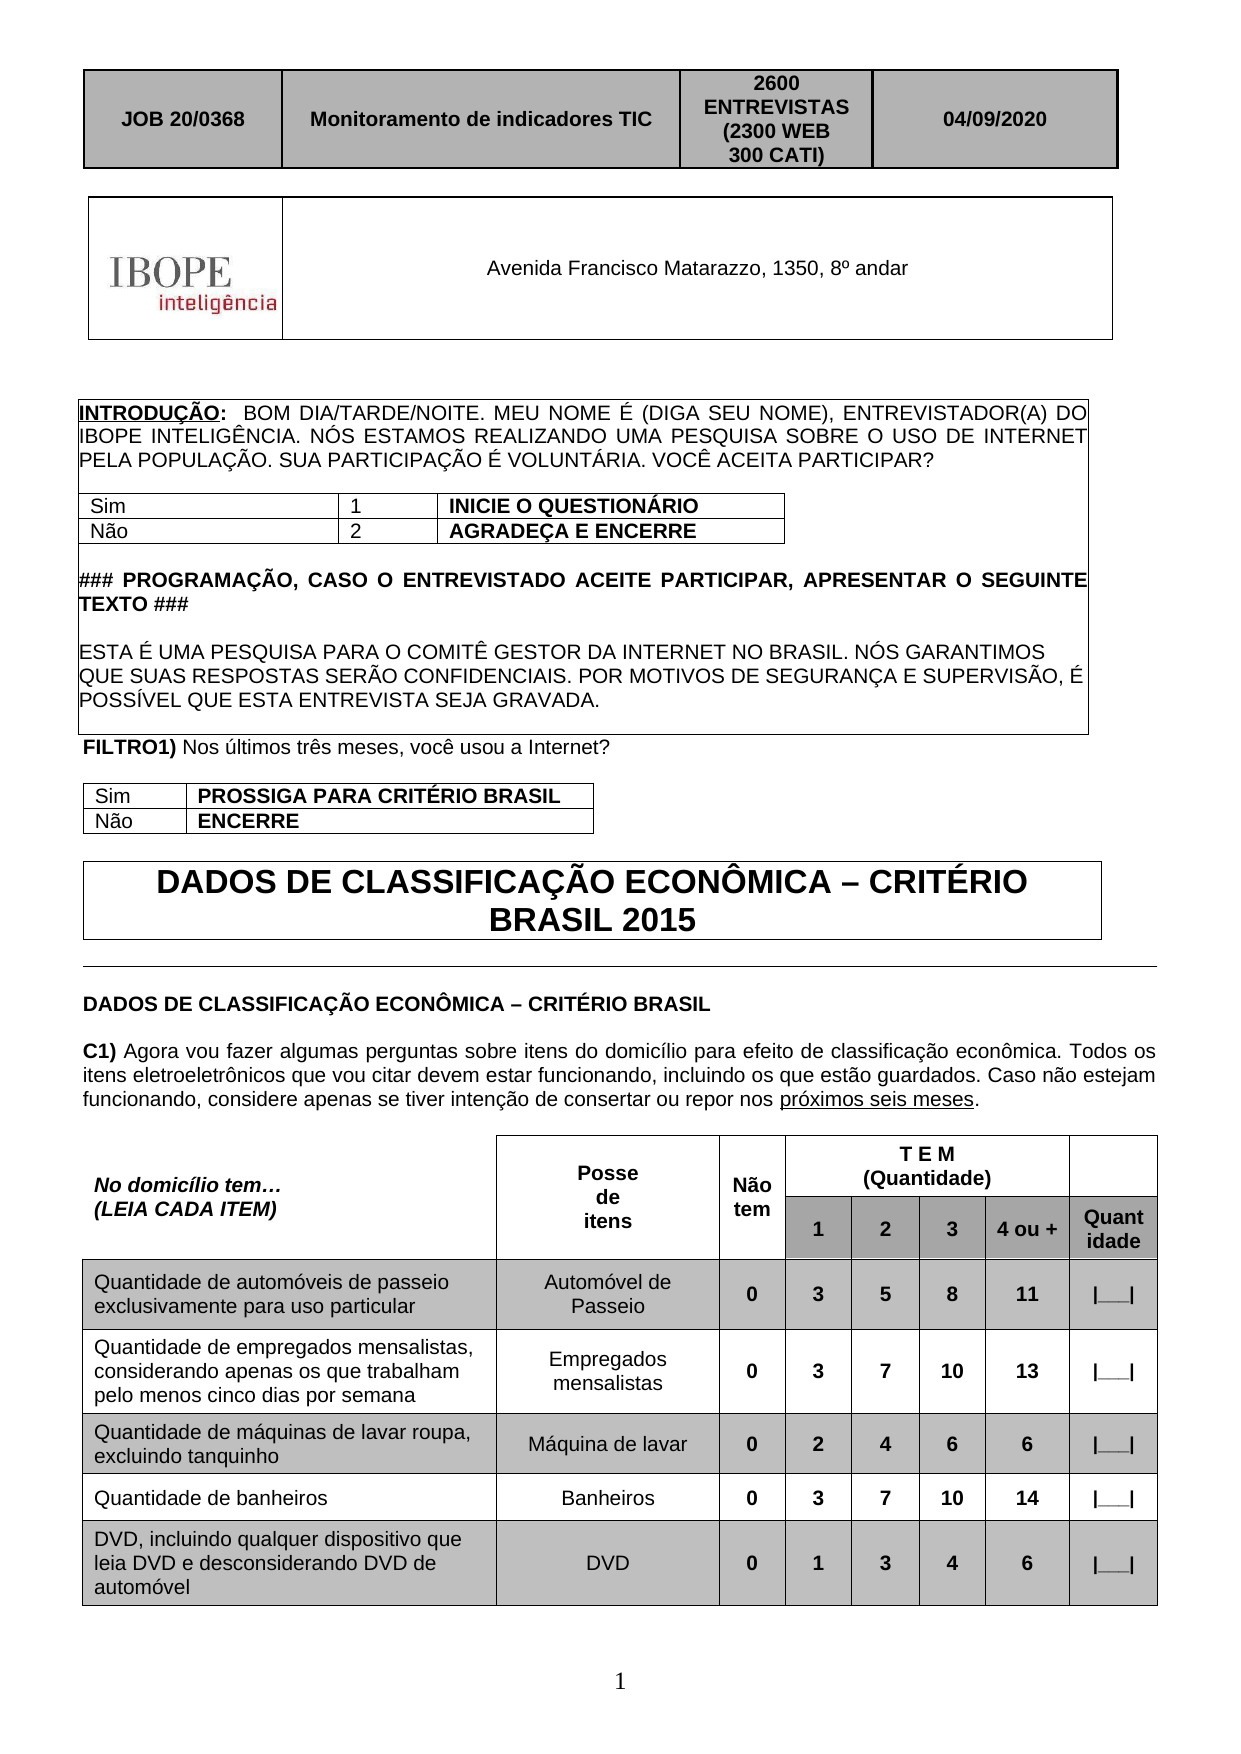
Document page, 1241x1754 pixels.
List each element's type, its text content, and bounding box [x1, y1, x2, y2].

table_cell Quantidade [1070, 1197, 1157, 1258]
table_cell 2 [852, 1197, 919, 1258]
table_cell |___| [1070, 1521, 1157, 1605]
table_cell 0 [720, 1330, 785, 1413]
text DADOS DE CLASSIFICAÇÃO ECONÔMICA – CRITÉRIO BRASIL [83, 991, 1157, 1015]
table_cell 4 [852, 1414, 919, 1473]
table_cell 0 [720, 1414, 785, 1473]
table_header Monitoramento de indicadores TIC [283, 71, 679, 167]
table_header T E M (Quantidade) [786, 1136, 1069, 1196]
table_cell |___| [1070, 1260, 1157, 1329]
table_header Avenida Francisco Matarazzo, 1350, 8º andar [283, 198, 1112, 338]
table_cell 4 ou + [986, 1197, 1069, 1258]
table_header [89, 198, 282, 338]
table_cell |___| [1070, 1474, 1157, 1520]
table_cell 3 [852, 1521, 919, 1605]
table_cell Banheiros [497, 1474, 719, 1520]
table_cell 7 [852, 1474, 919, 1520]
table_cell 6 [986, 1521, 1069, 1605]
table_cell Quantidade de automóveis de passeio exclusivamente para uso particular [83, 1260, 496, 1329]
table_cell 11 [986, 1260, 1069, 1329]
table_cell 6 [986, 1414, 1069, 1473]
table_cell 0 [720, 1474, 785, 1520]
table_header PROSSIGA PARA CRITÉRIO BRASIL [187, 784, 593, 807]
picture [101, 244, 281, 319]
table_cell 1 [786, 1521, 851, 1605]
table_cell 1 [786, 1197, 851, 1258]
table_cell Máquina de lavar [497, 1414, 719, 1473]
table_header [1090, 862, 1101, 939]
table_cell Automóvel de Passeio [497, 1260, 719, 1329]
table_cell Quantidade de empregados mensalistas, considerando apenas os que trabalham pelo menos cinco dias por semana [83, 1330, 496, 1413]
table_cell 4 [920, 1521, 985, 1605]
table_cell ENCERRE [187, 809, 593, 832]
text FILTRO1) Nos últimos três meses, você usou a Internet? [83, 421, 1157, 758]
table_header Sim [84, 784, 186, 807]
table_cell Não [84, 809, 186, 832]
table_cell 14 [986, 1474, 1069, 1520]
table_cell Empregados mensalistas [497, 1330, 719, 1413]
table_header No domicílio tem… (LEIA CADA ITEM) [83, 1135, 496, 1258]
table_cell 0 [720, 1521, 785, 1605]
table_cell 6 [920, 1414, 985, 1473]
table_cell Quantidade de banheiros [83, 1474, 496, 1520]
table_header INTRODUÇÃO: BOM DIA/TARDE/NOITE. MEU NOME É (DIGA SEU NOME), ENTREVISTADOR(A) DO IBOPE INTELIGÊNCIA. NÓS ESTAMOS REALIZANDO UMA PESQUISA SOBRE O USO DE INTERNET PELA POPULAÇÃO. SUA PARTICIPAÇÃO É VOLUNTÁRIA. VOCÊ ACEITA PARTICIPAR? ### PROGRAMAÇÃO, CASO O ENTREVISTADO ACEITE PARTICIPAR, APRESENTAR O SEGUINTE TEXTO ### ESTA É UMA PESQUISA PARA O COMITÊ GESTOR DA INTERNET NO BRASIL. NÓS GARANTIMOS QUE SUAS RESPOSTAS SERÃO CONFIDENCIAIS. POR MOTIVOS DE SEGURANÇA E SUPERVISÃO, É POSSÍVEL QUE ESTA ENTREVISTA SEJA GRAVADA. [79, 400, 1088, 733]
table_cell |___| [1070, 1414, 1157, 1473]
table_cell 3 [786, 1330, 851, 1413]
table_cell Quantidade de máquinas de lavar roupa, excluindo tanquinho [83, 1414, 496, 1473]
text C1) Agora vou fazer algumas perguntas sobre itens do domicílio para efeito de classificação econômica. Todos os itens eletroeletrônicos que vou citar devem estar funcionando, incluindo os que estão guardados. Caso não estejam funcionando, considere apenas se tiver intenção de consertar ou repor nos próximos seis meses. [83, 1039, 1157, 1111]
table_cell 8 [920, 1260, 985, 1329]
table_cell 5 [852, 1260, 919, 1329]
table_cell 2 [786, 1414, 851, 1473]
table_header 2600 ENTREVISTAS (2300 WEB 300 CATI) [681, 71, 871, 167]
table_header [1070, 1136, 1157, 1196]
table_cell 3 [786, 1474, 851, 1520]
table_cell DVD [497, 1521, 719, 1605]
table_cell 3 [920, 1197, 985, 1258]
table_cell DVD, incluindo qualquer dispositivo que leia DVD e desconsiderando DVD de automóvel [83, 1521, 496, 1605]
table_cell |___| [1070, 1330, 1157, 1413]
table_cell 10 [920, 1330, 985, 1413]
table_header JOB 20/0368 [85, 71, 281, 167]
table_header Não tem [720, 1136, 785, 1258]
table_cell 7 [852, 1330, 919, 1413]
table_header Posse de itens [497, 1136, 719, 1258]
table_cell 13 [986, 1330, 1069, 1413]
table_cell 0 [720, 1260, 785, 1329]
table_header 04/09/2020 [874, 71, 1116, 167]
table_cell 3 [786, 1260, 851, 1329]
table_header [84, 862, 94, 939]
table_cell 10 [920, 1474, 985, 1520]
